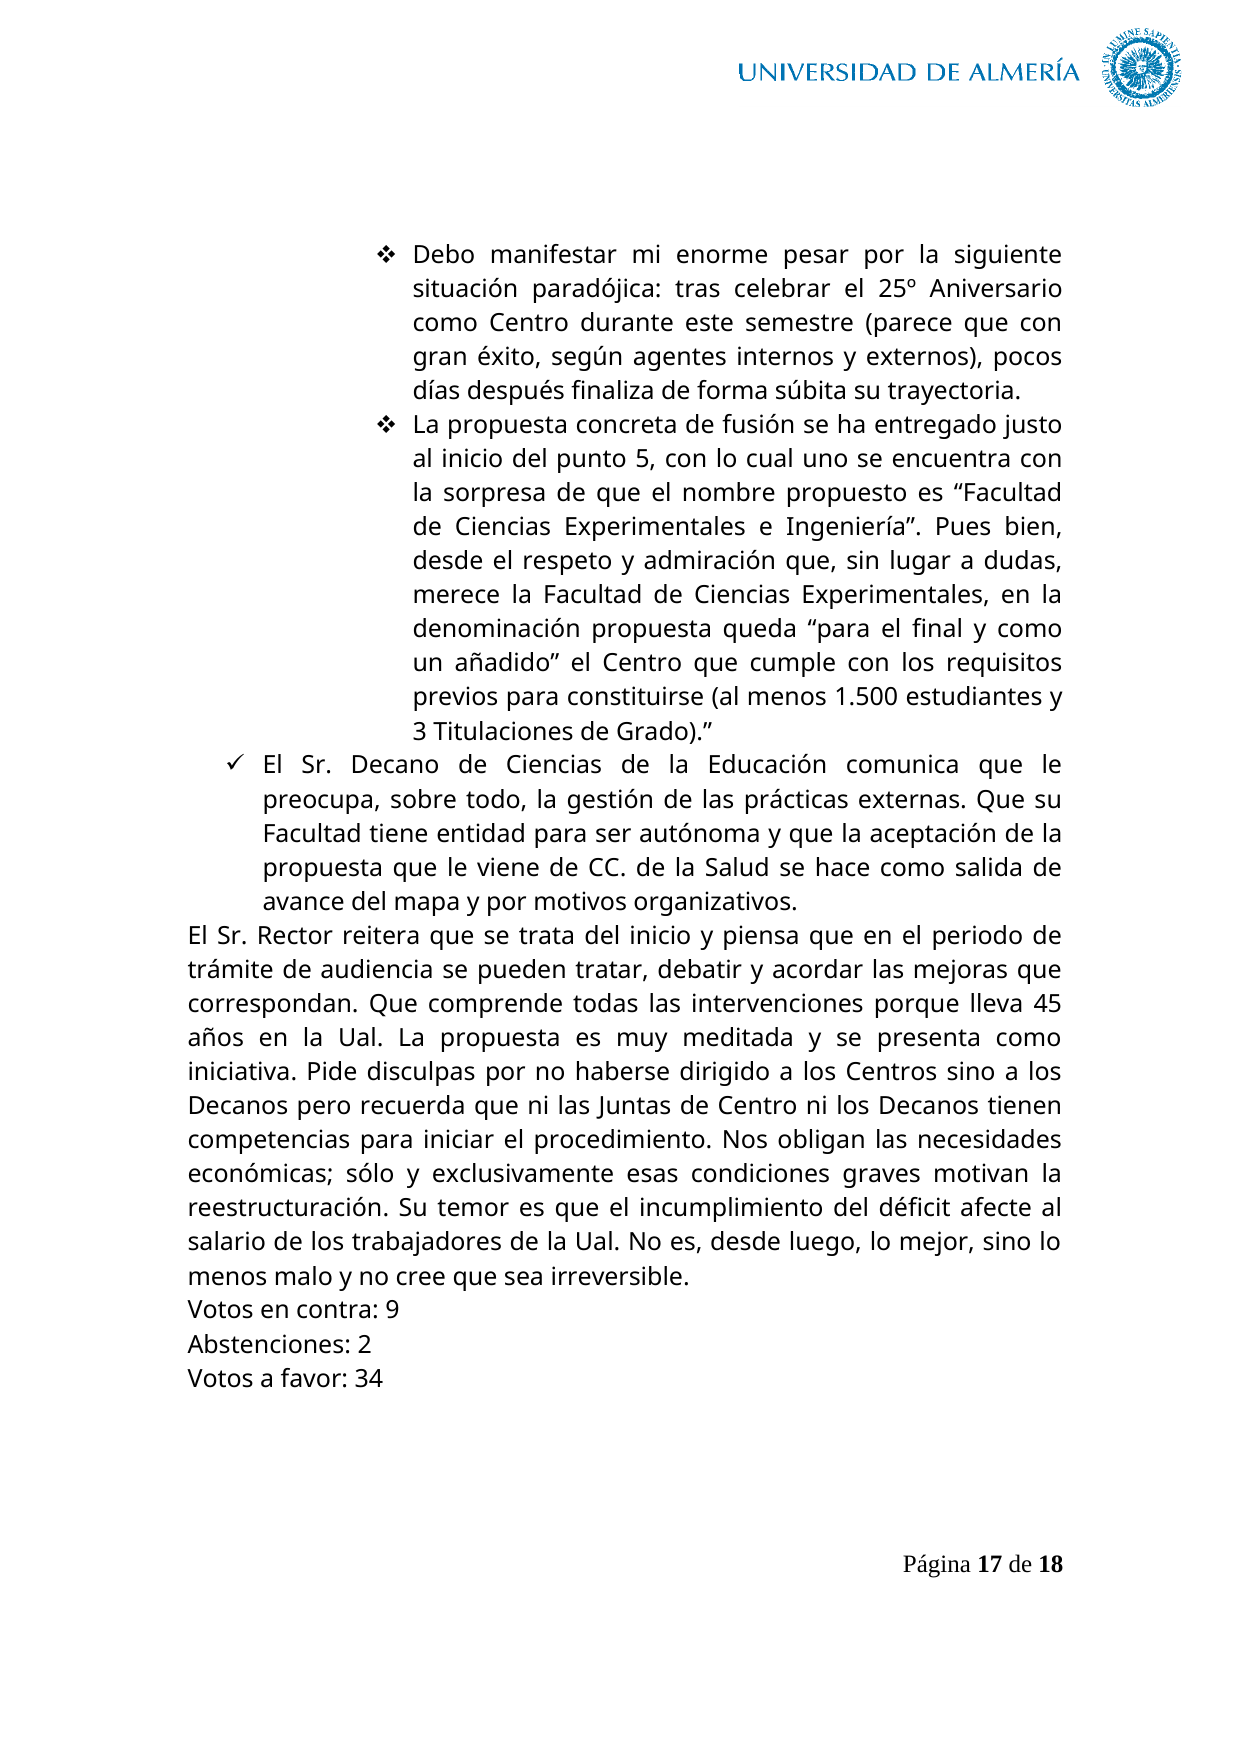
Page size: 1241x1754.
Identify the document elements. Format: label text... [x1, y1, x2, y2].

picture [1137, 88, 1153, 94]
list La propuesta concreta de fusión se ha entregado justo al inicio del punto 5, con lo cual uno se encuentra con la sorpresa de que el nombre propuesto es “Facultad de Ciencias Experimentales e Ingeniería”. Pues bien, desde el respeto y admiración que, sin lugar a dudas, merece la Facultad de Ciencias Experimentales, en la denominación propuesta queda “para el final y como un añadido” el Centro que cumple con los requisitos previos para constituirse (al menos 1.500 estudiantes y 3 Titulaciones de Grado).” [375, 407, 1063, 747]
picture [1171, 71, 1176, 83]
picture [1135, 98, 1156, 107]
picture [1116, 43, 1157, 74]
picture [1120, 76, 1128, 85]
picture [1150, 55, 1167, 90]
text Abstenciones: 2 [187, 1326, 1063, 1360]
text El Sr. Rector reitera que se trata del inicio y piensa que en el periodo de trámite de audiencia se pueden tratar, debatir y acordar las mejoras que correspondan. Que comprende todas las intervenciones porque lleva 45 años en la Ual. La propuesta es muy meditada y se presenta como iniciativa. Pide disculpas por no haberse dirigido a los Centros sino a los Decanos pero recuerda que ni las Juntas de Centro ni los Decanos tienen competencias para iniciar el procedimiento. Nos obligan las necesidades económicas; sólo y exclusivamente esas condiciones graves motivan la reestructuración. Su temor es que el incumplimiento del déficit afecte al salario de los trabajadores de la Ual. No es, desde luego, lo mejor, sino lo menos malo y no cree que sea irreversible. [187, 917, 1063, 1292]
picture [739, 28, 1182, 107]
picture [1128, 87, 1136, 92]
picture [1152, 78, 1182, 107]
picture [1146, 73, 1155, 82]
text Votos a favor: 34 [187, 1360, 1063, 1394]
text Votos en contra: 9 [187, 1292, 1063, 1326]
picture [1137, 59, 1146, 73]
list El Sr. Decano de Ciencias de la Educación comunica que le preocupa, sobre todo, la gestión de las prácticas externas. Que su Facultad tiene entidad para ser autónoma y que la aceptación de la propuesta que le viene de CC. de la Salud se hace como salida de avance del mapa y por motivos organizativos. [225, 747, 1063, 917]
list Debo manifestar mi enorme pesar por la siguiente situación paradójica: tras celebrar el 25º Aniversario como Centro durante este semestre (parece que con gran éxito, según agentes internos y externos), pocos días después finaliza de forma súbita su trayectoria. [375, 236, 1063, 407]
